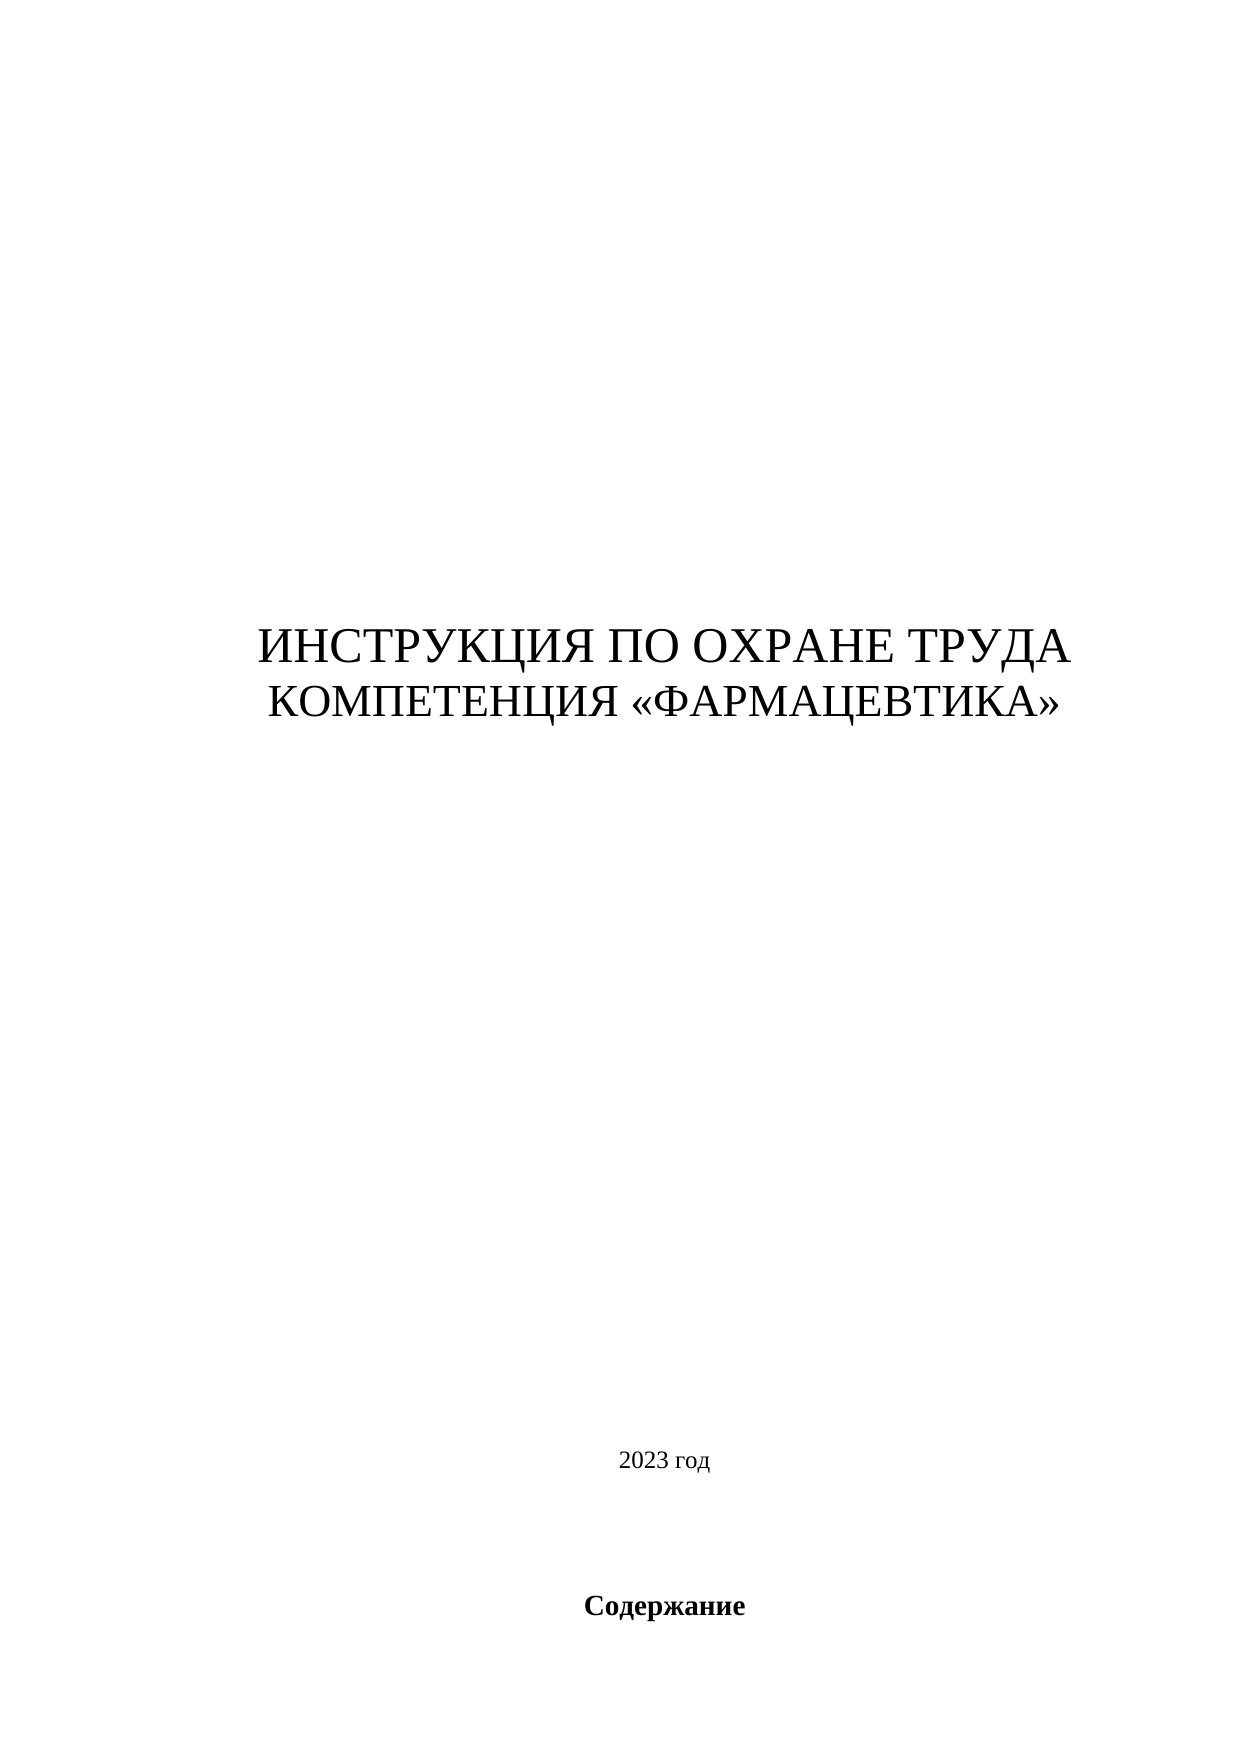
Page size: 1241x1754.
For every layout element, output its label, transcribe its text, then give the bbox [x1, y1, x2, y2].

text 2023 год [148, 1445, 1181, 1473]
text ИНСТРУКЦИЯ ПО ОХРАНЕ ТРУДА [148, 616, 1181, 673]
text Содержание [148, 1588, 1181, 1622]
text КОМПЕТЕНЦИЯ «ФАРМАЦЕВТИКА» [148, 673, 1181, 726]
